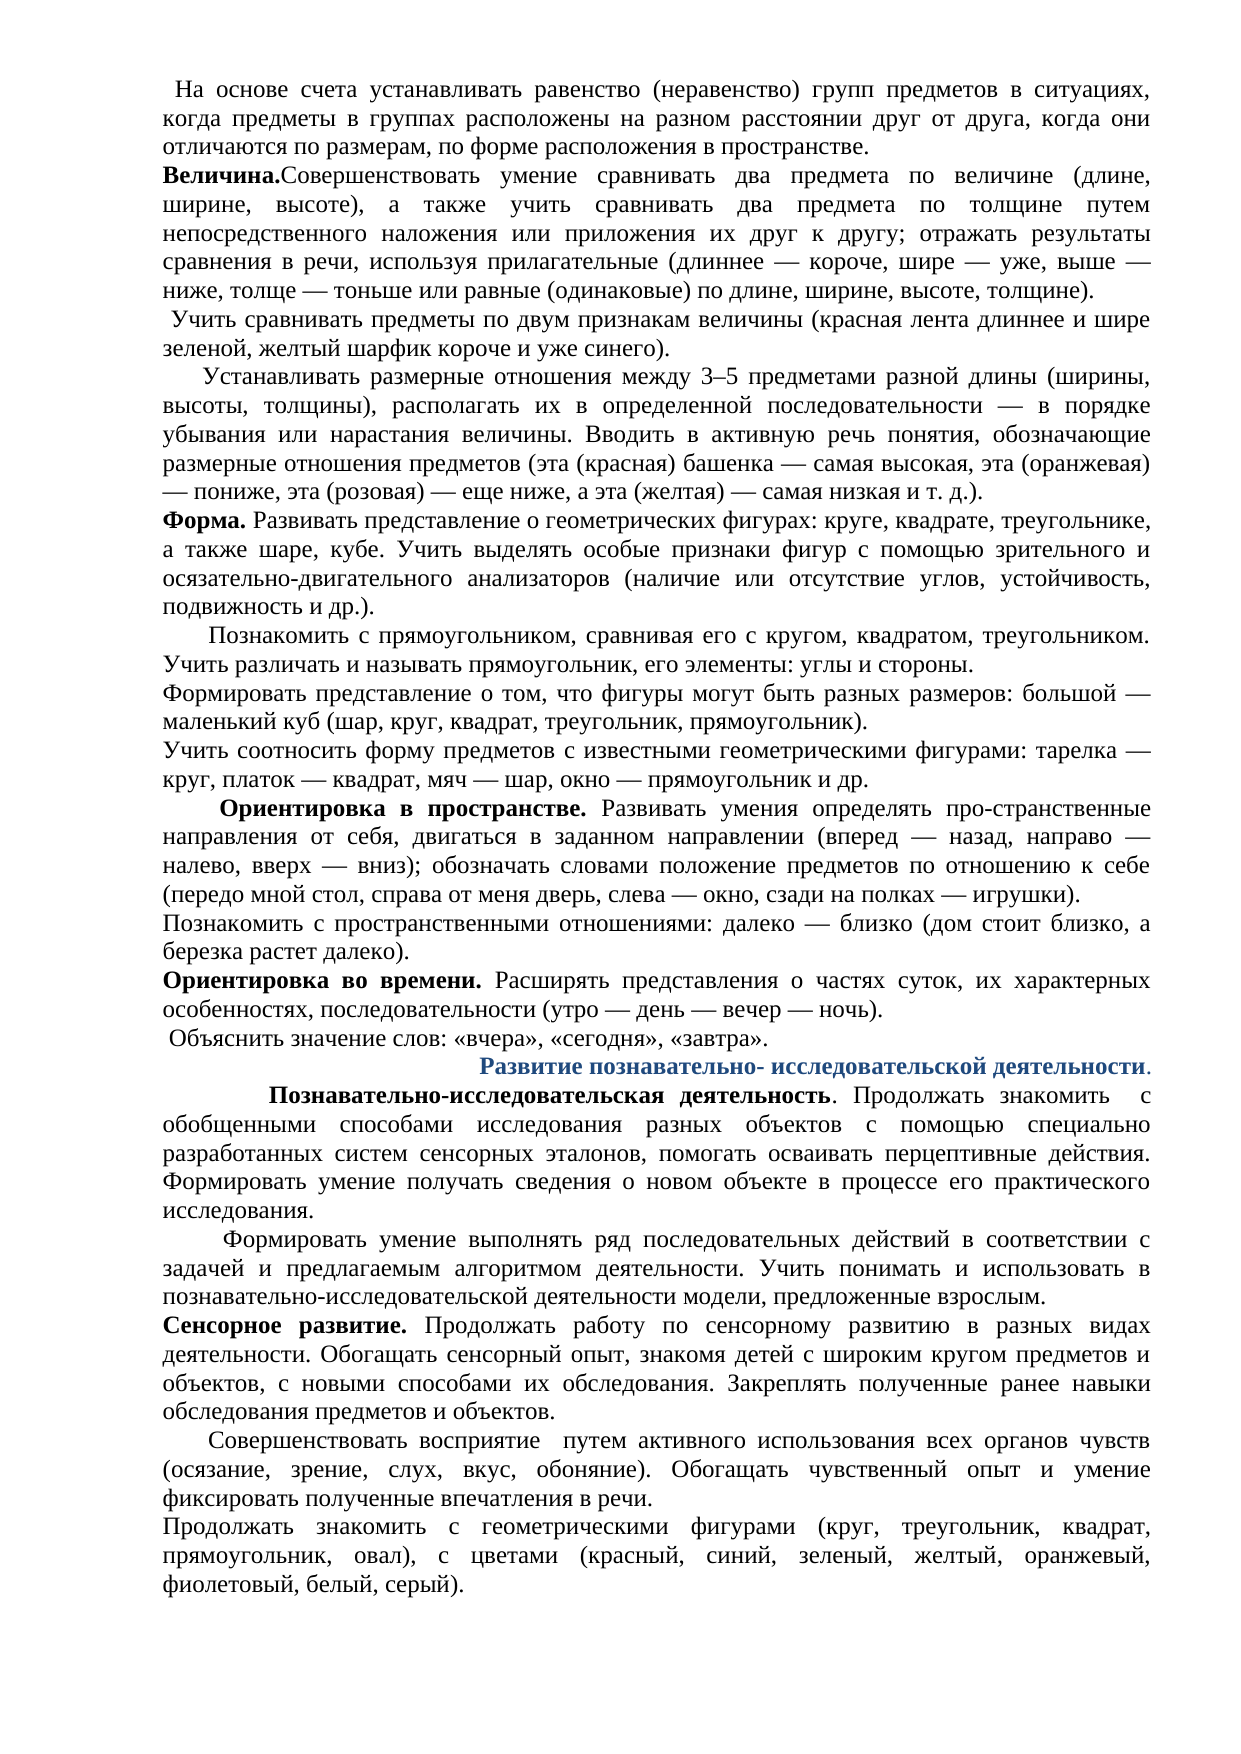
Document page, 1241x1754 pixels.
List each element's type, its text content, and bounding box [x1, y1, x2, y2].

text Формировать умение выполнять ряд последовательных действий в соответствии с задачей и предлагаемым алгоритмом деятельности. Учить понимать и использовать в познавательно-исследовательской деятельности модели, предложенные взрослым. [162, 1224, 1152, 1310]
text Познакомить с пространственными отношениями: далеко — близко (дом стоит близко, а березка растет далеко). [162, 908, 1152, 965]
text Объяснить значение слов: «вчера», «сегодня», «завтра». [162, 1023, 1152, 1051]
text Величина.Совершенствовать умение сравнивать два предмета по величине (длине, ширине, высоте), а также учить сравнивать два предмета по толщине путем непосредственного наложения или приложения их друг к другу; отражать результаты сравнения в речи, используя прилагательные (длиннее — короче, шире — уже, выше — ниже, толще — тоньше или равные (одинаковые) по длине, ширине, высоте, толщине). [162, 160, 1152, 304]
text Развитие познавательно- исследовательской деятельности. [162, 1051, 1152, 1080]
text Учить сравнивать предметы по двум признакам величины (красная лента длиннее и шире зеленой, желтый шарфик короче и уже синего). [162, 304, 1152, 361]
text Форма. Развивать представление о геометрических фигурах: круге, квадрате, треугольнике, а также шаре, кубе. Учить выделять особые признаки фигур с помощью зрительного и осязательно-двигательного анализаторов (наличие или отсутствие углов, устойчивость, подвижность и др.). [162, 505, 1152, 620]
text Ориентировка в пространстве. Развивать умения определять про-странственные направления от себя, двигаться в заданном направлении (вперед — назад, направо — налево, вверх — вниз); обозначать словами положение предметов по отношению к себе (передо мной стол, справа от меня дверь, слева — окно, сзади на полках — игрушки). [162, 793, 1152, 908]
text Формировать представление о том, что фигуры могут быть разных размеров: большой — маленький куб (шар, круг, квадрат, треугольник, прямоугольник). [162, 678, 1152, 735]
text Ориентировка во времени. Расширять представления о частях суток, их характерных особенностях, последовательности (утро — день — вечер — ночь). [162, 965, 1152, 1023]
text Устанавливать размерные отношения между 3–5 предметами разной длины (ширины, высоты, толщины), располагать их в определенной последовательности — в порядке убывания или нарастания величины. Вводить в активную речь понятия, обозначающие размерные отношения предметов (эта (красная) башенка — самая высокая, эта (оранжевая) — пониже, эта (розовая) — еще ниже, а эта (желтая) — самая низкая и т. д.). [162, 361, 1152, 505]
text Познавательно-исследовательская деятельность. Продолжать знакомить с обобщенными способами исследования разных объектов с помощью специально разработанных систем сенсорных эталонов, помогать осваивать перцептивные действия. Формировать умение получать сведения о новом объекте в процессе его практического исследования. [162, 1080, 1152, 1224]
text На основе счета устанавливать равенство (неравенство) групп предметов в ситуациях, когда предметы в группах расположены на разном расстоянии друг от друга, когда они отличаются по размерам, по форме расположения в пространстве. [162, 74, 1152, 160]
text Познакомить с прямоугольником, сравнивая его с кругом, квадратом, треугольником. Учить различать и называть прямоугольник, его элементы: углы и стороны. [162, 620, 1152, 678]
text Сенсорное развитие. Продолжать работу по сенсорному развитию в разных видах деятельности. Обогащать сенсорный опыт, знакомя детей с широким кругом предметов и объектов, с новыми способами их обследования. Закреплять полученные ранее навыки обследования предметов и объектов. [162, 1310, 1152, 1425]
text Продолжать знакомить с геометрическими фигурами (круг, треугольник, квадрат, прямоугольник, овал), с цветами (красный, синий, зеленый, желтый, оранжевый, фиолетовый, белый, серый). [162, 1511, 1152, 1598]
text Учить соотносить форму предметов с известными геометрическими фигурами: тарелка — круг, платок — квадрат, мяч — шар, окно — прямоугольник и др. [162, 735, 1152, 793]
text Совершенствовать восприятие путем активного использования всех органов чувств (осязание, зрение, слух, вкус, обоняние). Обогащать чувственный опыт и умение фиксировать полученные впечатления в речи. [162, 1425, 1152, 1511]
